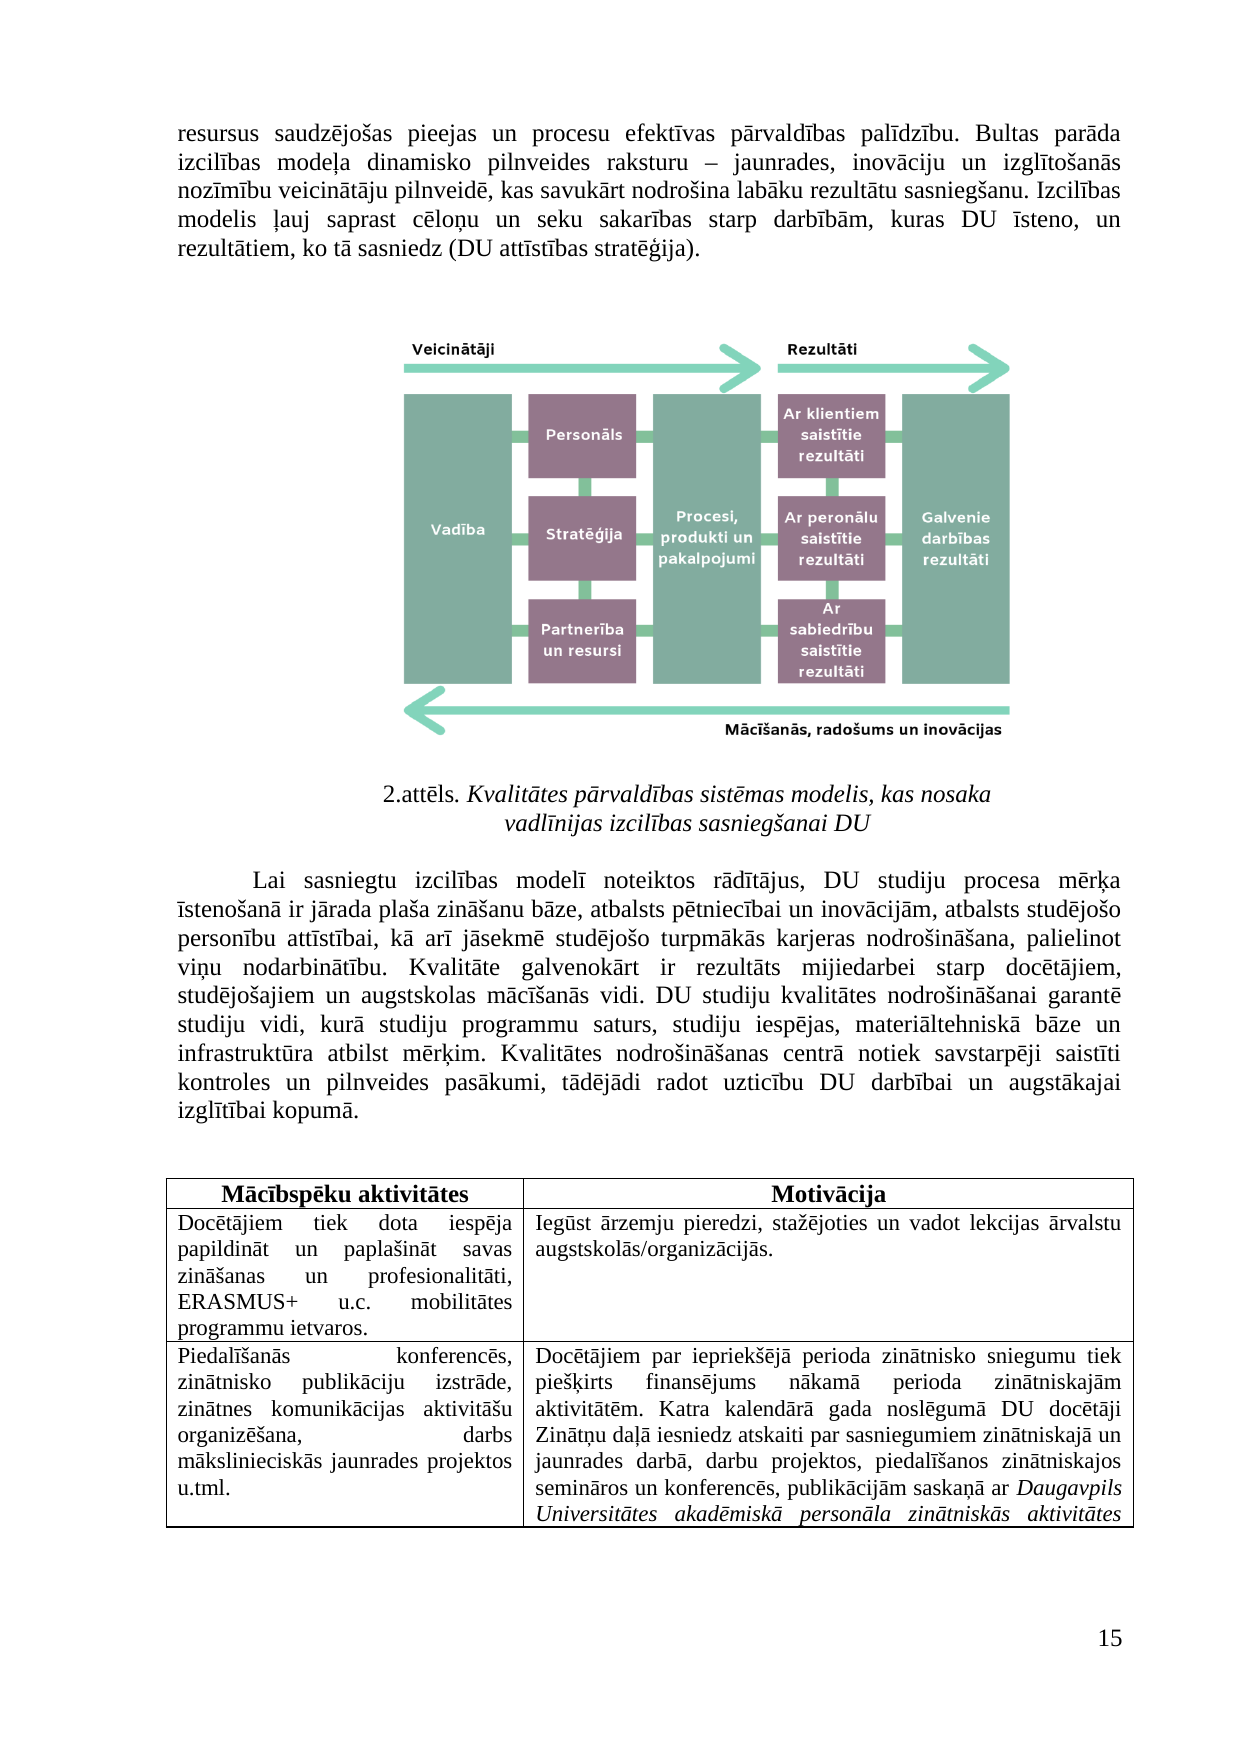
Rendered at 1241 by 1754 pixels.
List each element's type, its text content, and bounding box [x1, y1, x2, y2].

table_header Motivācija [524, 1179, 1133, 1208]
text Lai sasniegtu izcilības modelī noteiktos rādītājus, DU studiju procesa mērķa īstenošanā ir jārada plaša zināšanu bāze, atbalsts pētniecībai un inovācijām, atbalsts studējošo personību attīstībai, kā arī jāsekmē studējošo turpmākās karjeras nodrošināšana, palielinot viņu nodarbinātību. Kvalitāte galvenokārt ir rezultāts mijiedarbei starp docētājiem, studējošajiem un augstskolas mācīšanās vidi. DU studiju kvalitātes nodrošināšanai garantē studiju vidi, kurā studiju programmu saturs, studiju iespējas, materiāltehniskā bāze un infrastruktūra atbilst mērķim. Kvalitātes nodrošināšanas centrā notiek savstarpēji saistīti kontroles un pilnveides pasākumi, tādējādi radot uzticību DU darbībai un augstākajai izglītībai kopumā. [177, 866, 1122, 1124]
table_cell Docētājiem tiek dota iespēja papildināt un paplašināt savas zināšanas un profesionalitāti, ERASMUS+ u.c. mobilitātes programmu ietvaros. [167, 1209, 523, 1341]
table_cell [167, 1342, 523, 1526]
picture [294, 316, 1119, 754]
table_cell Iegūst ārzemju pieredzi, stažējoties un vadot lekcijas ārvalstu augstskolās/organizācijās. [524, 1209, 1133, 1341]
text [177, 118, 1122, 262]
text 2.attēls. Kvalitātes pārvaldības sistēmas modelis, kas nosaka [177, 779, 1122, 808]
text vadlīnijas izcilības sasniegšanai DU [177, 808, 1122, 837]
table_header Mācībspēku aktivitātes [167, 1179, 523, 1208]
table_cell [524, 1342, 1133, 1526]
